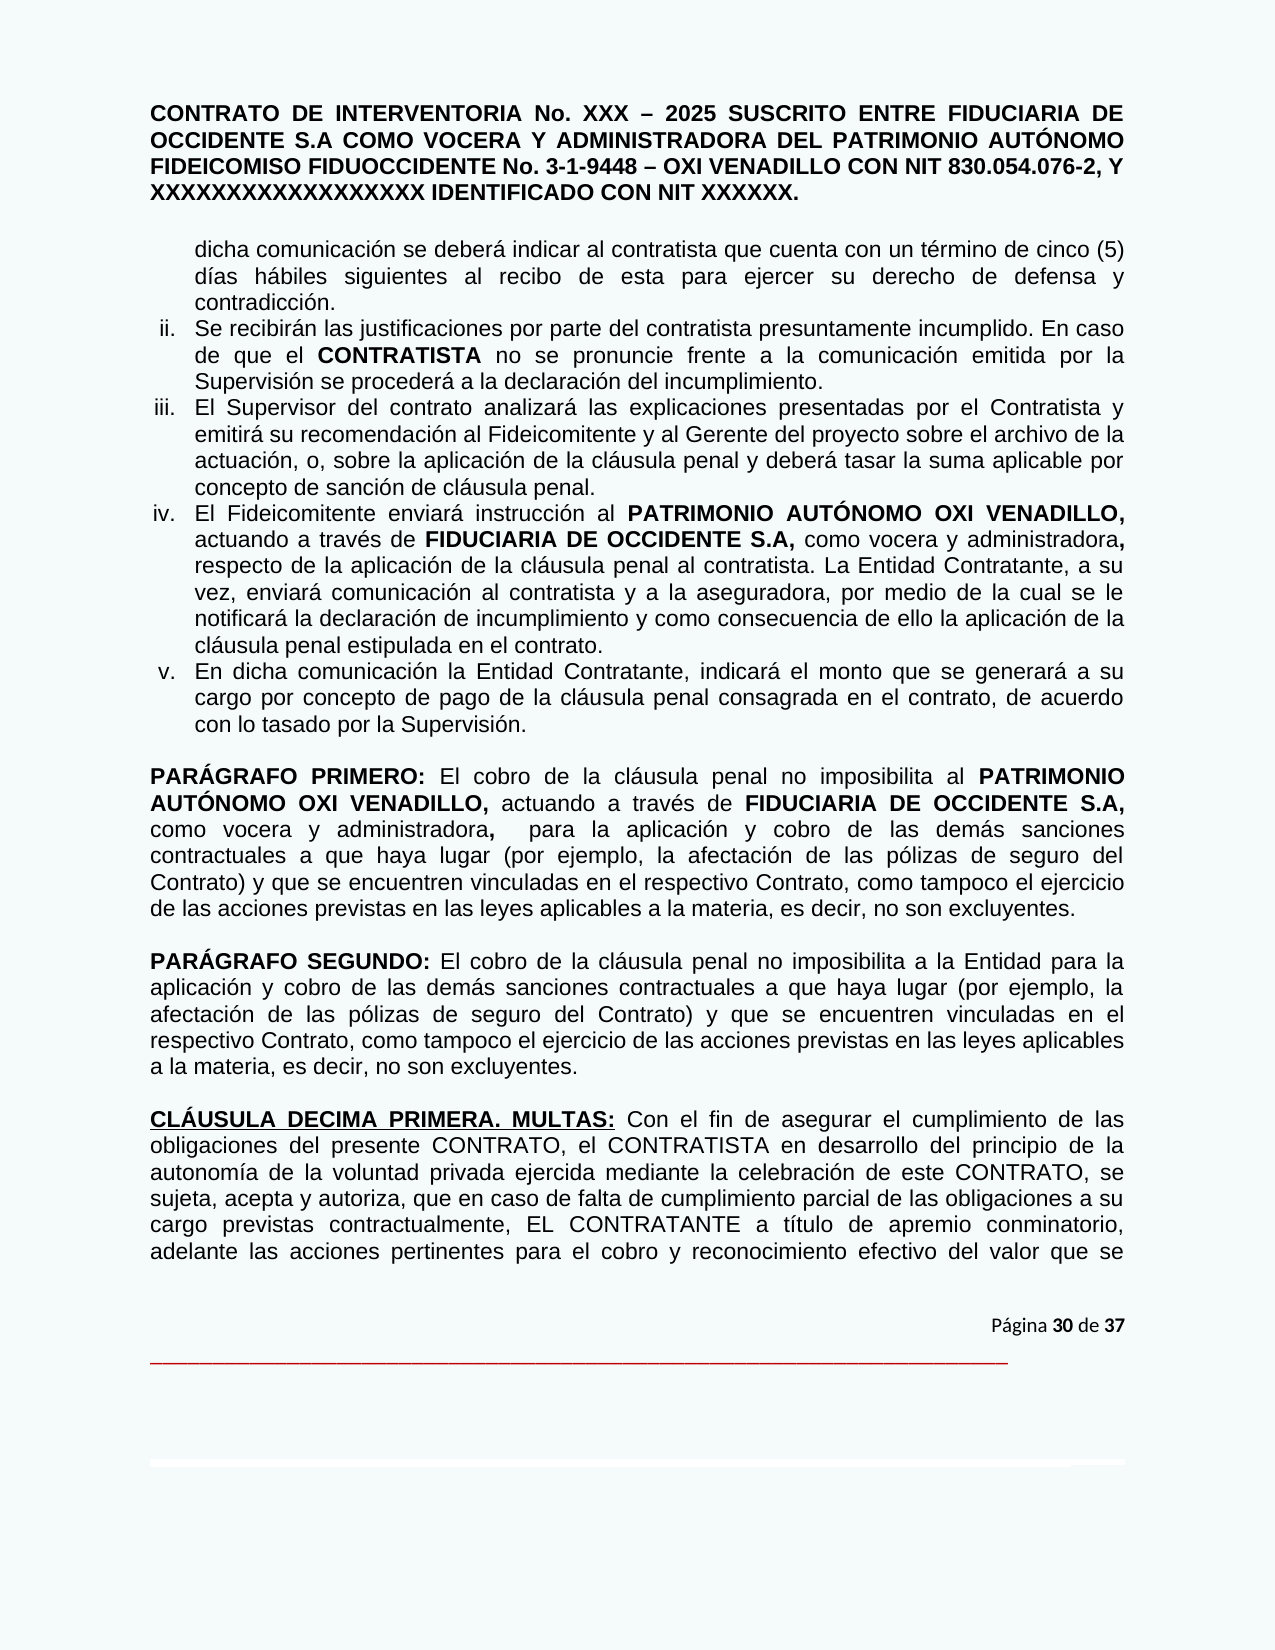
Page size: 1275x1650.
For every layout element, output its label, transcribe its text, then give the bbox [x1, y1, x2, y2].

text PARÁGRAFO SEGUNDO: El cobro de la cláusula penal no imposibilita a la Entidad para la aplicación y cobro de las demás sanciones contractuales a que haya lugar (por ejemplo, la afectación de las pólizas de seguro del Contrato) y que se encuentren vinculadas en el respectivo Contrato, como tampoco el ejercicio de las acciones previstas en las leyes aplicables a la materia, es decir, no son excluyentes. [150, 948, 1125, 1079]
picture [150, 1459, 1125, 1467]
list El Fideicomitente enviará instrucción al PATRIMONIO AUTÓNOMO OXI VENADILLO, actuando a través de FIDUCIARIA DE OCCIDENTE S.A, como vocera y administradora, respecto de la aplicación de la cláusula penal al contratista. La Entidad Contratante, a su vez, enviará comunicación al contratista y a la aseguradora, por medio de la cual se le notificará la declaración de incumplimiento y como consecuencia de ello la aplicación de la cláusula penal estipulada en el contrato. [176, 500, 1125, 658]
list En dicha comunicación la Entidad Contratante, indicará el monto que se generará a su cargo por concepto de pago de la cláusula penal consagrada en el contrato, de acuerdo con lo tasado por la Supervisión. [176, 658, 1125, 737]
list El Supervisor del contrato analizará las explicaciones presentadas por el Contratista y emitirá su recomendación al Fideicomitente y al Gerente del proyecto sobre el archivo de la actuación, o, sobre la aplicación de la cláusula penal y deberá tasar la suma aplicable por concepto de sanción de cláusula penal. [176, 394, 1125, 500]
list Se recibirán las justificaciones por parte del contratista presuntamente incumplido. En caso de que el CONTRATISTA no se pronuncie frente a la comunicación emitida por la Supervisión se procederá a la declaración del incumplimiento. [176, 315, 1125, 394]
text PARÁGRAFO PRIMERO: El cobro de la cláusula penal no imposibilita al PATRIMONIO AUTÓNOMO OXI VENADILLO, actuando a través de FIDUCIARIA DE OCCIDENTE S.A, como vocera y administradora, para la aplicación y cobro de las demás sanciones contractuales a que haya lugar (por ejemplo, la afectación de las pólizas de seguro del Contrato) y que se encuentren vinculadas en el respectivo Contrato, como tampoco el ejercicio de las acciones previstas en las leyes aplicables a la materia, es decir, no son excluyentes. [150, 763, 1125, 921]
